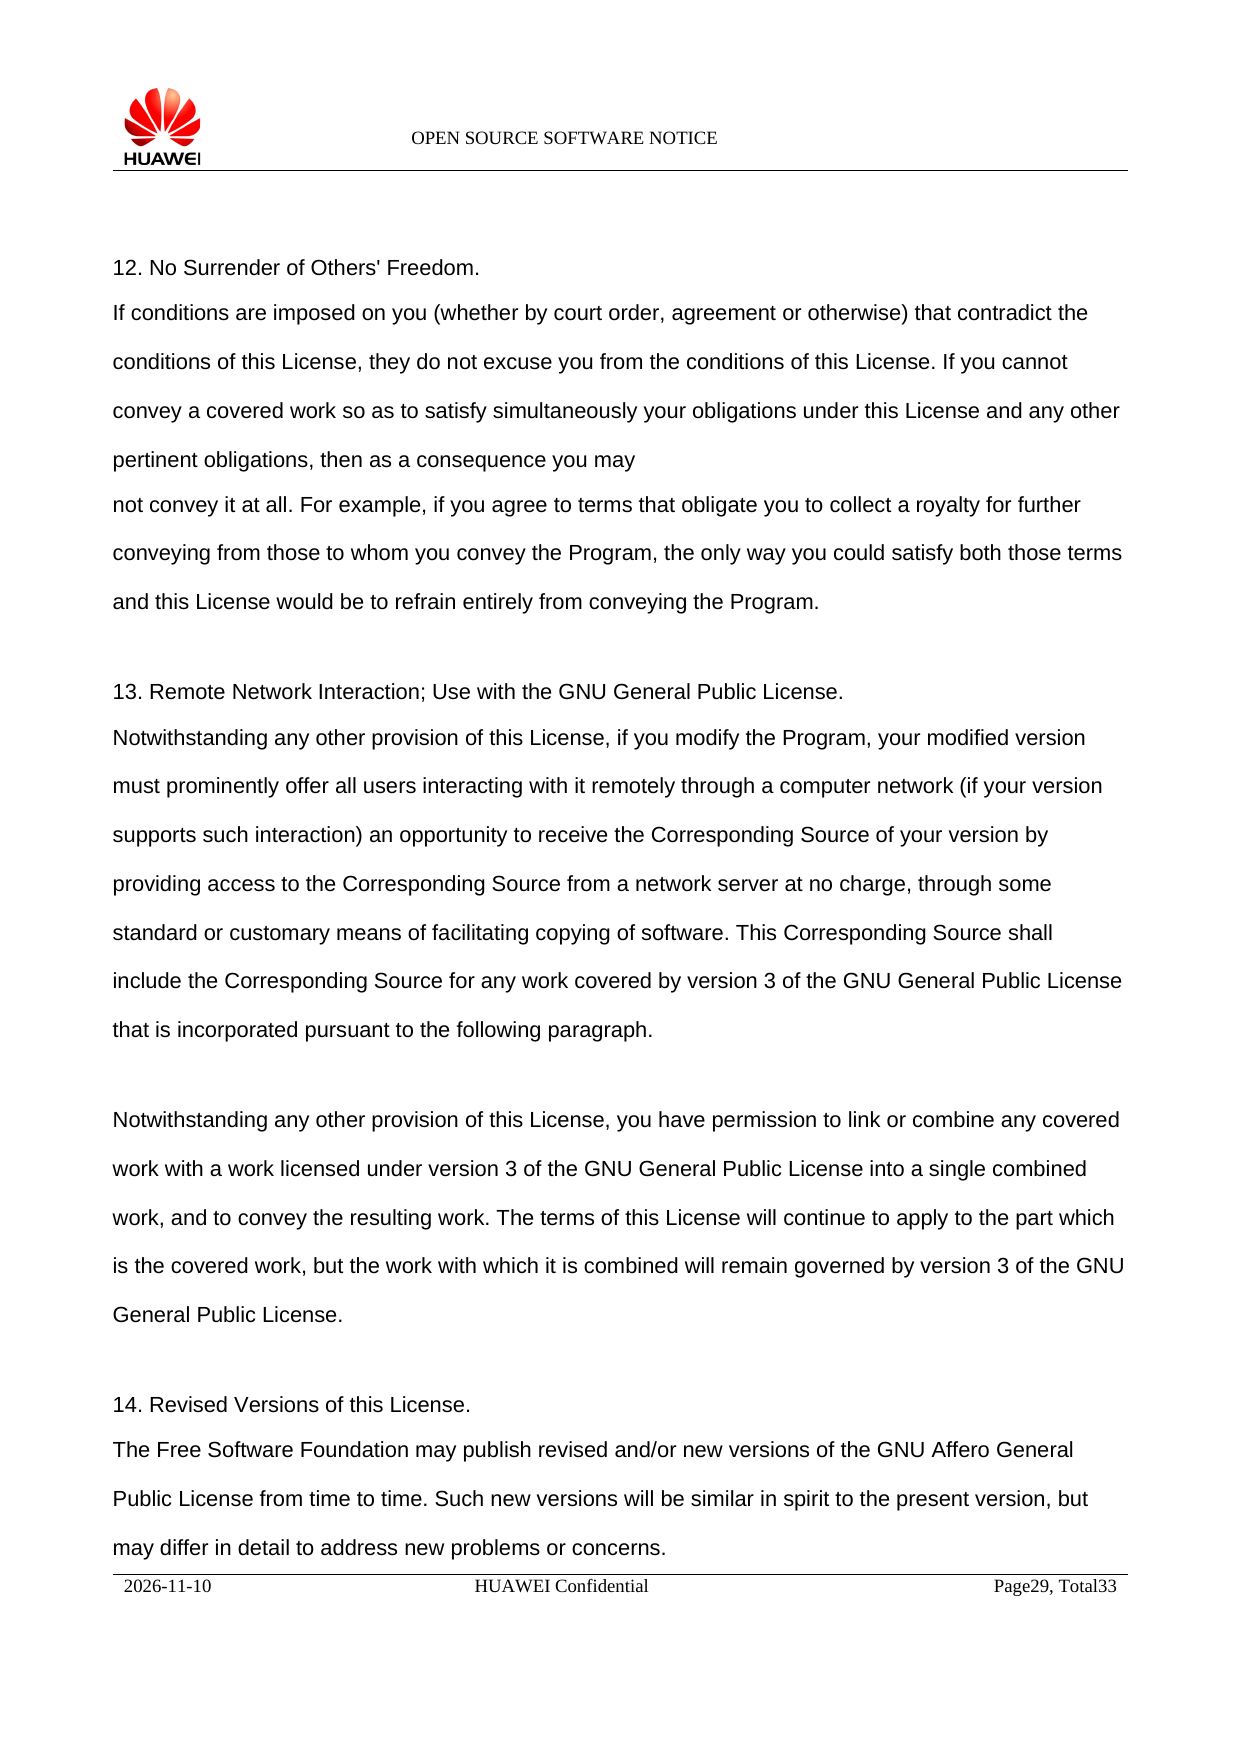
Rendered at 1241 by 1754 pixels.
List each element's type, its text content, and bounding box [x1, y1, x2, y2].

text 14. Revised Versions of this License. [112, 1389, 1128, 1421]
text 13. Remote Network Interaction; Use with the GNU General Public License. [112, 676, 1128, 708]
text not convey it at all. For example, if you agree to terms that obligate you to collect a royalty for further conveying from those to whom you convey the Program, the only way you could satisfy both those terms and this License would be to refrain entirely from conveying the Program. [112, 488, 1128, 618]
text Notwithstanding any other provision of this License, you have permission to link or combine any covered work with a work licensed under version 3 of the GNU General Public License into a single combined work, and to convey the resulting work. The terms of this License will continue to apply to the part which is the covered work, but the work with which it is combined will remain governed by version 3 of the GNU General Public License. [112, 1103, 1128, 1331]
text 12. No Surrender of Others' Freedom. [112, 251, 1128, 284]
picture [124, 88, 201, 165]
text If conditions are imposed on you (whether by court order, agreement or otherwise) that contradict the conditions of this License, they do not excuse you from the conditions of this License. If you cannot convey a covered work so as to satisfy simultaneously your obligations under this License and any other pertinent obligations, then as a consequence you may [112, 297, 1128, 475]
text Notwithstanding any other provision of this License, if you modify the Program, your modified version must prominently offer all users interacting with it remotely through a computer network (if your version supports such interaction) an opportunity to receive the Corresponding Source of your version by providing access to the Corresponding Source from a network server at no charge, through some standard or customary means of facilitating copying of software. This Corresponding Source shall include the Corresponding Source for any work covered by version 3 of the GNU General Public License that is incorporated pursuant to the following paragraph. [112, 721, 1128, 1046]
text The Free Software Foundation may publish revised and/or new versions of the GNU Affero General Public License from time to time. Such new versions will be similar in spirit to the present version, but may differ in detail to address new problems or concerns. [112, 1434, 1128, 1564]
